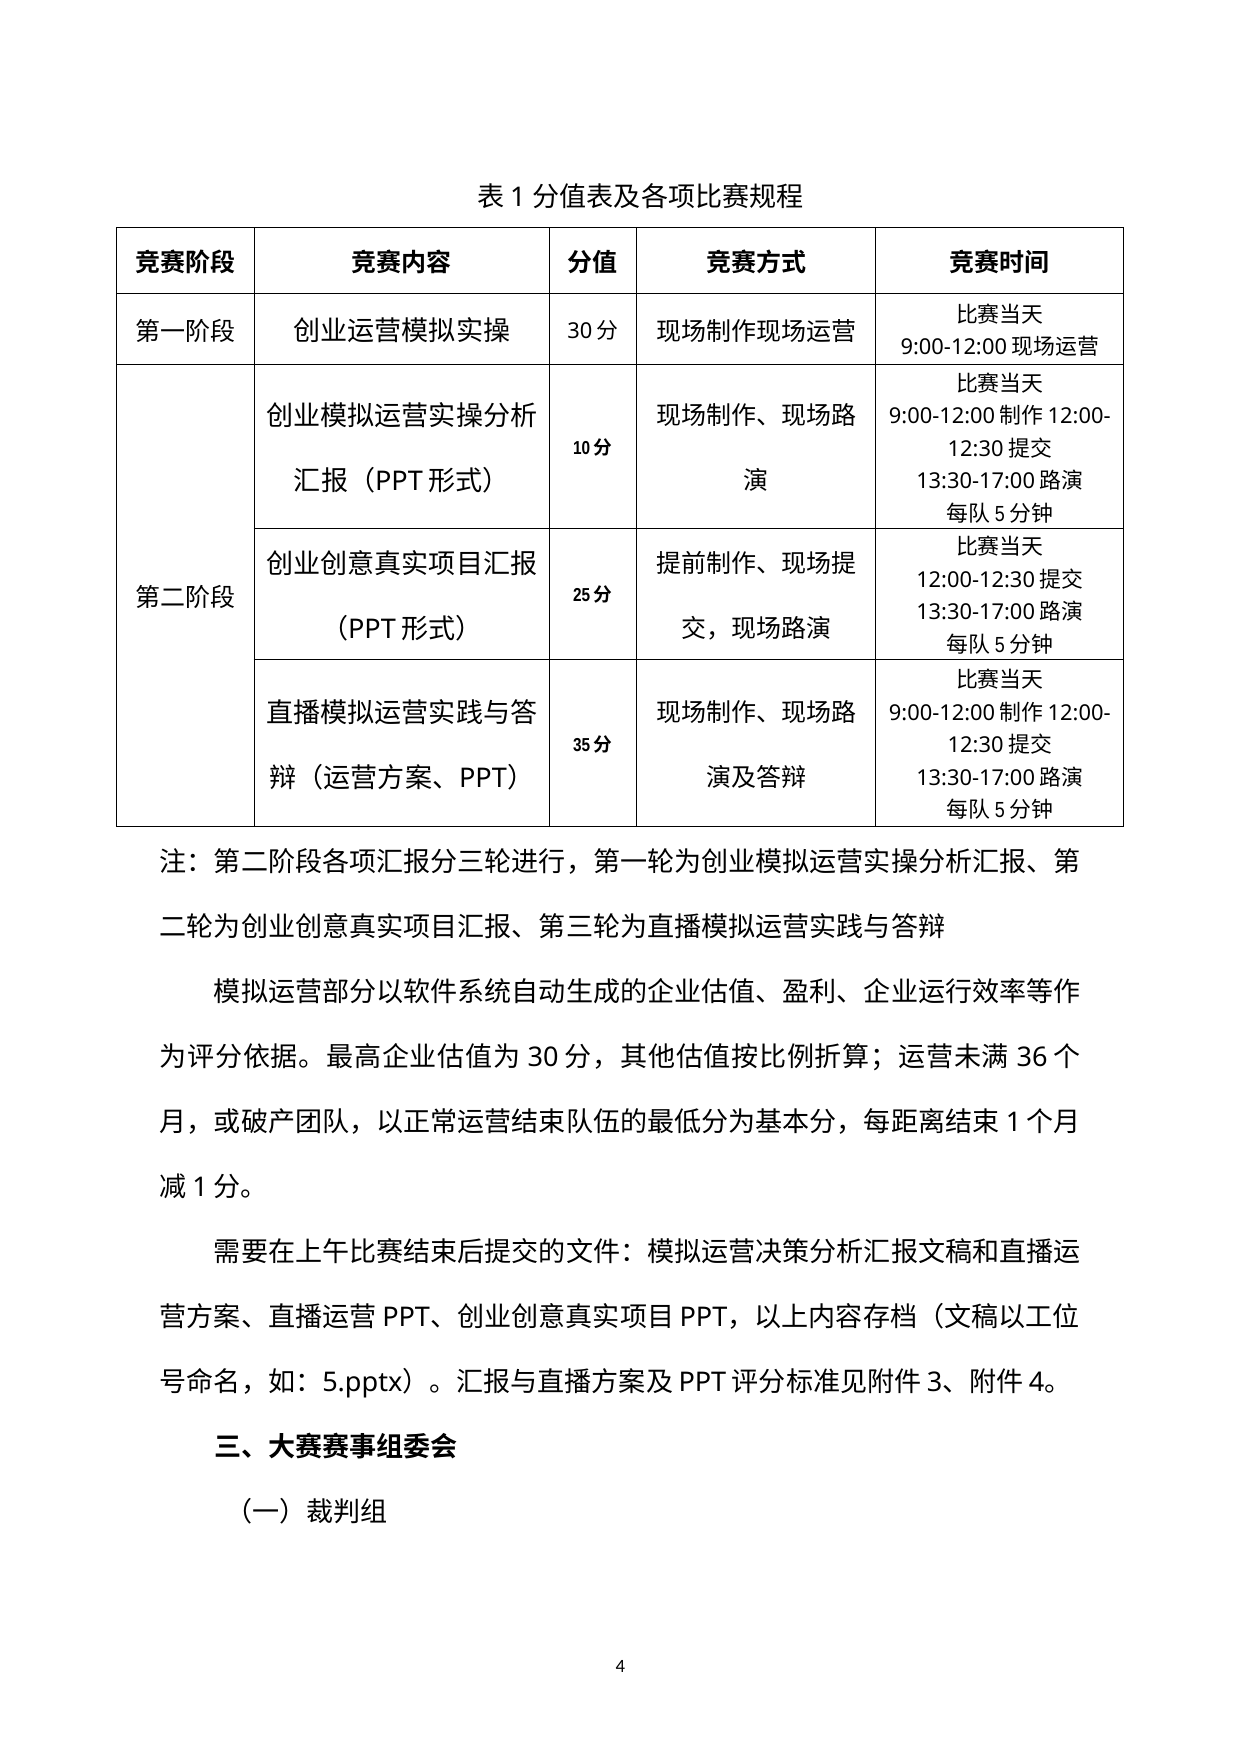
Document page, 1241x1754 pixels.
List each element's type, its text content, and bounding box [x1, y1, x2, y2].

table_header 竞赛内容 [255, 228, 549, 293]
table_cell 现场制作、现场路演 [637, 365, 875, 528]
table_cell 创业模拟运营实操分析汇报（PPT形式） [255, 365, 549, 528]
table_cell 35分 [550, 660, 636, 826]
table_cell 现场制作、现场路演及答辩 [637, 660, 875, 826]
table_header 竞赛阶段 [117, 228, 254, 293]
text 需要在上午比赛结束后提交的文件：模拟运营决策分析汇报文稿和直播运营方案、直播运营PPT、创业创意真实项目PPT，以上内容存档（文稿以工位号命名，如：5.pptx）。汇报与直播方案及PPT评分标准见附件3、附件4。 [159, 1217, 1081, 1412]
table_cell 提前制作、现场提交，现场路演 [637, 529, 875, 659]
table_cell 比赛当天 9:00-12:00现场运营 [876, 294, 1123, 364]
text 表1 分值表及各项比赛规程 [159, 162, 1081, 227]
text 三、大赛赛事组委会 [159, 1412, 1081, 1477]
table_cell 第二阶段 [117, 365, 254, 826]
table_cell 第一阶段 [117, 294, 254, 364]
table_cell 25分 [550, 529, 636, 659]
table_cell 创业运营模拟实操 [255, 294, 549, 364]
table_cell 30分 [550, 294, 636, 364]
table_header 竞赛时间 [876, 228, 1123, 293]
table_cell 比赛当天 9:00-12:00制作12:00-12:30提交 13:30-17:00路演 每队5分钟 [876, 660, 1123, 826]
text （一）裁判组 [225, 1477, 1081, 1542]
table_cell 比赛当天 12:00-12:30提交 13:30-17:00路演 每队5分钟 [876, 529, 1123, 659]
table_cell 直播模拟运营实践与答辩（运营方案、PPT） [255, 660, 549, 826]
table_cell 创业创意真实项目汇报 （PPT形式） [255, 529, 549, 659]
table_cell 10分 [550, 365, 636, 528]
text 注：第二阶段各项汇报分三轮进行，第一轮为创业模拟运营实操分析汇报、第二轮为创业创意真实项目汇报、第三轮为直播模拟运营实践与答辩 [159, 827, 1081, 957]
table_cell 比赛当天 9:00-12:00制作12:00-12:30提交 13:30-17:00路演 每队5分钟 [876, 365, 1123, 528]
table_header 分值 [550, 228, 636, 293]
table_cell 现场制作现场运营 [637, 294, 875, 364]
table_header 竞赛方式 [637, 228, 875, 293]
text 模拟运营部分以软件系统自动生成的企业估值、盈利、企业运行效率等作为评分依据。最高企业估值为30分，其他估值按比例折算；运营未满36个月，或破产团队，以正常运营结束队伍的最低分为基本分，每距离结束1个月减1分。 [159, 957, 1081, 1217]
